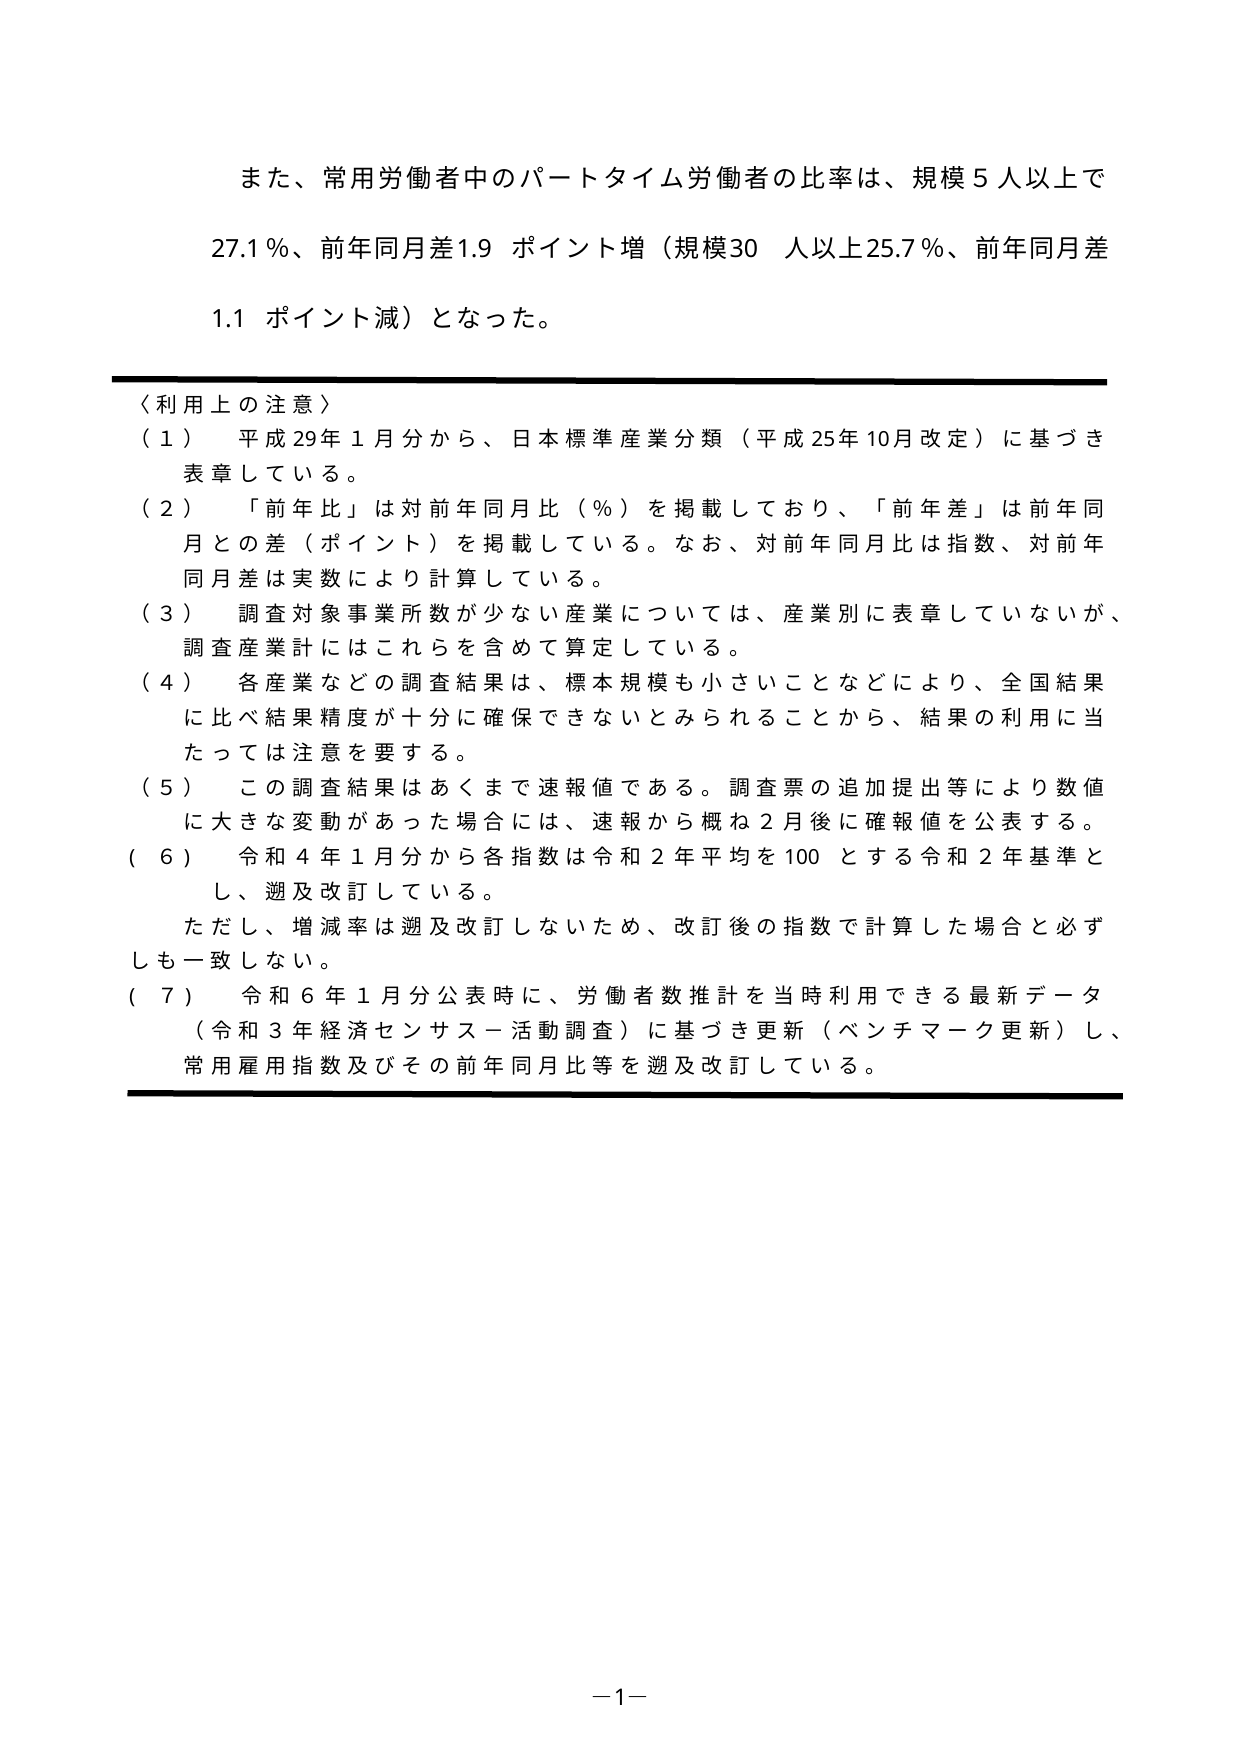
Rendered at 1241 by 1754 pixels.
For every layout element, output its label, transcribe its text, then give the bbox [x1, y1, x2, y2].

text (７) 令和６年１月分公表時に、労働者数推計を当時利用できる最新データ（令和３年経済センサス－活動調査）に基づき更新（ベンチマーク更新）し、常用雇用指数及びその前年同月比等を遡及改訂している。 [129, 977, 1111, 1082]
text （４） 各産業などの調査結果は、標本規模も小さいことなどにより、全国結果に比べ結果精度が十分に確保できないとみられることから、結果の利用に当たっては注意を要する。 [129, 664, 1111, 768]
text (６) 令和４年１月分から各指数は令和２年平均を100とする令和２年基準とし、遡及改訂している。 [129, 838, 1111, 908]
text （２） 「前年比」は対前年同月比（％）を掲載しており、「前年差」は前年同月との差（ポイント）を掲載している。なお、対前年同月比は指数、対前年同月差は実数により計算している。 [129, 490, 1111, 594]
text （１） 平成29年１月分から、日本標準産業分類（平成25年10月改定）に基づき表章している。 [129, 421, 1111, 490]
text （５） この調査結果はあくまで速報値である。調査票の追加提出等により数値に大きな変動があった場合には、速報から概ね２月後に確報値を公表する。 [129, 768, 1111, 838]
text ただし、増減率は遡及改訂しないため、改訂後の指数で計算した場合と必ずしも一致しない。 [129, 908, 1111, 977]
text （３） 調査対象事業所数が少ない産業については、産業別に表章していないが、調査産業計にはこれらを含めて算定している。 [129, 594, 1111, 664]
text 〈利用上の注意〉 [129, 386, 1111, 421]
text また、常用労働者中のパートタイム労働者の比率は、規模５人以上で27.1％、前年同月差1.9ポイント増（規模30人以上25.7％、前年同月差1.1ポイント減）となった。 [184, 142, 1111, 351]
